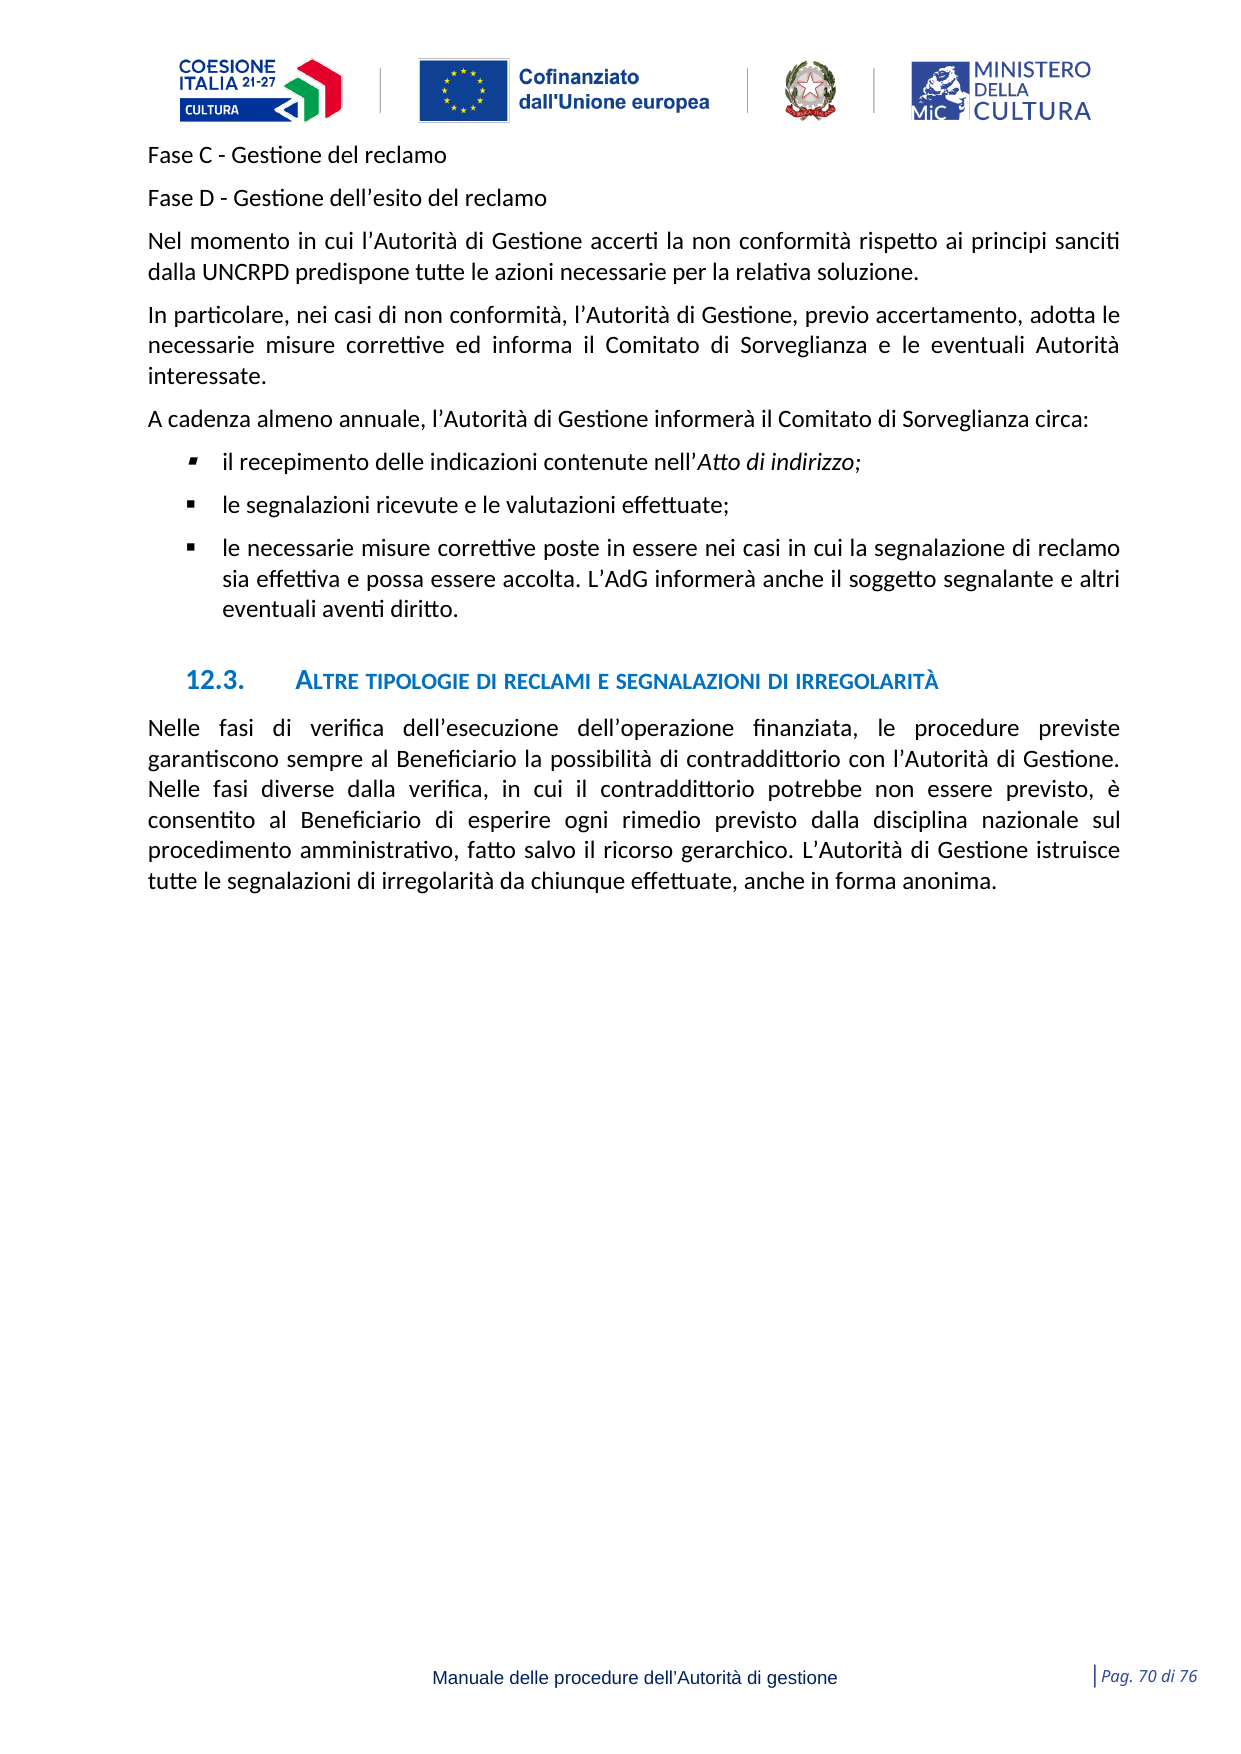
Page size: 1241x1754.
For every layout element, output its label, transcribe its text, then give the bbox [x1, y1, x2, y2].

text In particolare, nei casi di non conformità, l’Autorità di Gestione, previo accertamento, adotta le necessarie misure correttive ed informa il Comitato di Sorveglianza e le eventuali Autorità interessate. [148, 299, 1122, 391]
list le segnalazioni ricevute e le valutazioni effettuate; [185, 489, 1122, 520]
text Fase C - Gestione del reclamo [148, 140, 1122, 170]
list il recepimento delle indicazioni contenute nell’Atto di indirizzo; [185, 446, 1122, 477]
subtitle Altre tipologie di reclami e segnalazioni di irregolarità [185, 661, 1122, 697]
text Nel momento in cui l’Autorità di Gestione accerti la non conformità rispetto ai principi sanciti dalla UNCRPD predispone tutte le azioni necessarie per la relativa soluzione. [148, 226, 1122, 287]
text A cadenza almeno annuale, l’Autorità di Gestione informerà il Comitato di Sorveglianza circa: [148, 403, 1122, 434]
text Fase D - Gestione dell’esito del reclamo [148, 182, 1122, 213]
picture [147, 44, 1123, 140]
text Nelle fasi di verifica dell’esecuzione dell’operazione finanziata, le procedure previste garantiscono sempre al Beneficiario la possibilità di contraddittorio con l’Autorità di Gestione. Nelle fasi diverse dalla verifica, in cui il contraddittorio potrebbe non essere previsto, è consentito al Beneficiario di esperire ogni rimedio previsto dalla disciplina nazionale sul procedimento amministrativo, fatto salvo il ricorso gerarchico. L’Autorità di Gestione istruisce tutte le segnalazioni di irregolarità da chiunque effettuate, anche in forma anonima. [148, 712, 1122, 895]
list le necessarie misure correttive poste in essere nei casi in cui la segnalazione di reclamo sia effettiva e possa essere accolta. L’AdG informerà anche il soggetto segnalante e altri eventuali aventi diritto. [185, 532, 1122, 624]
